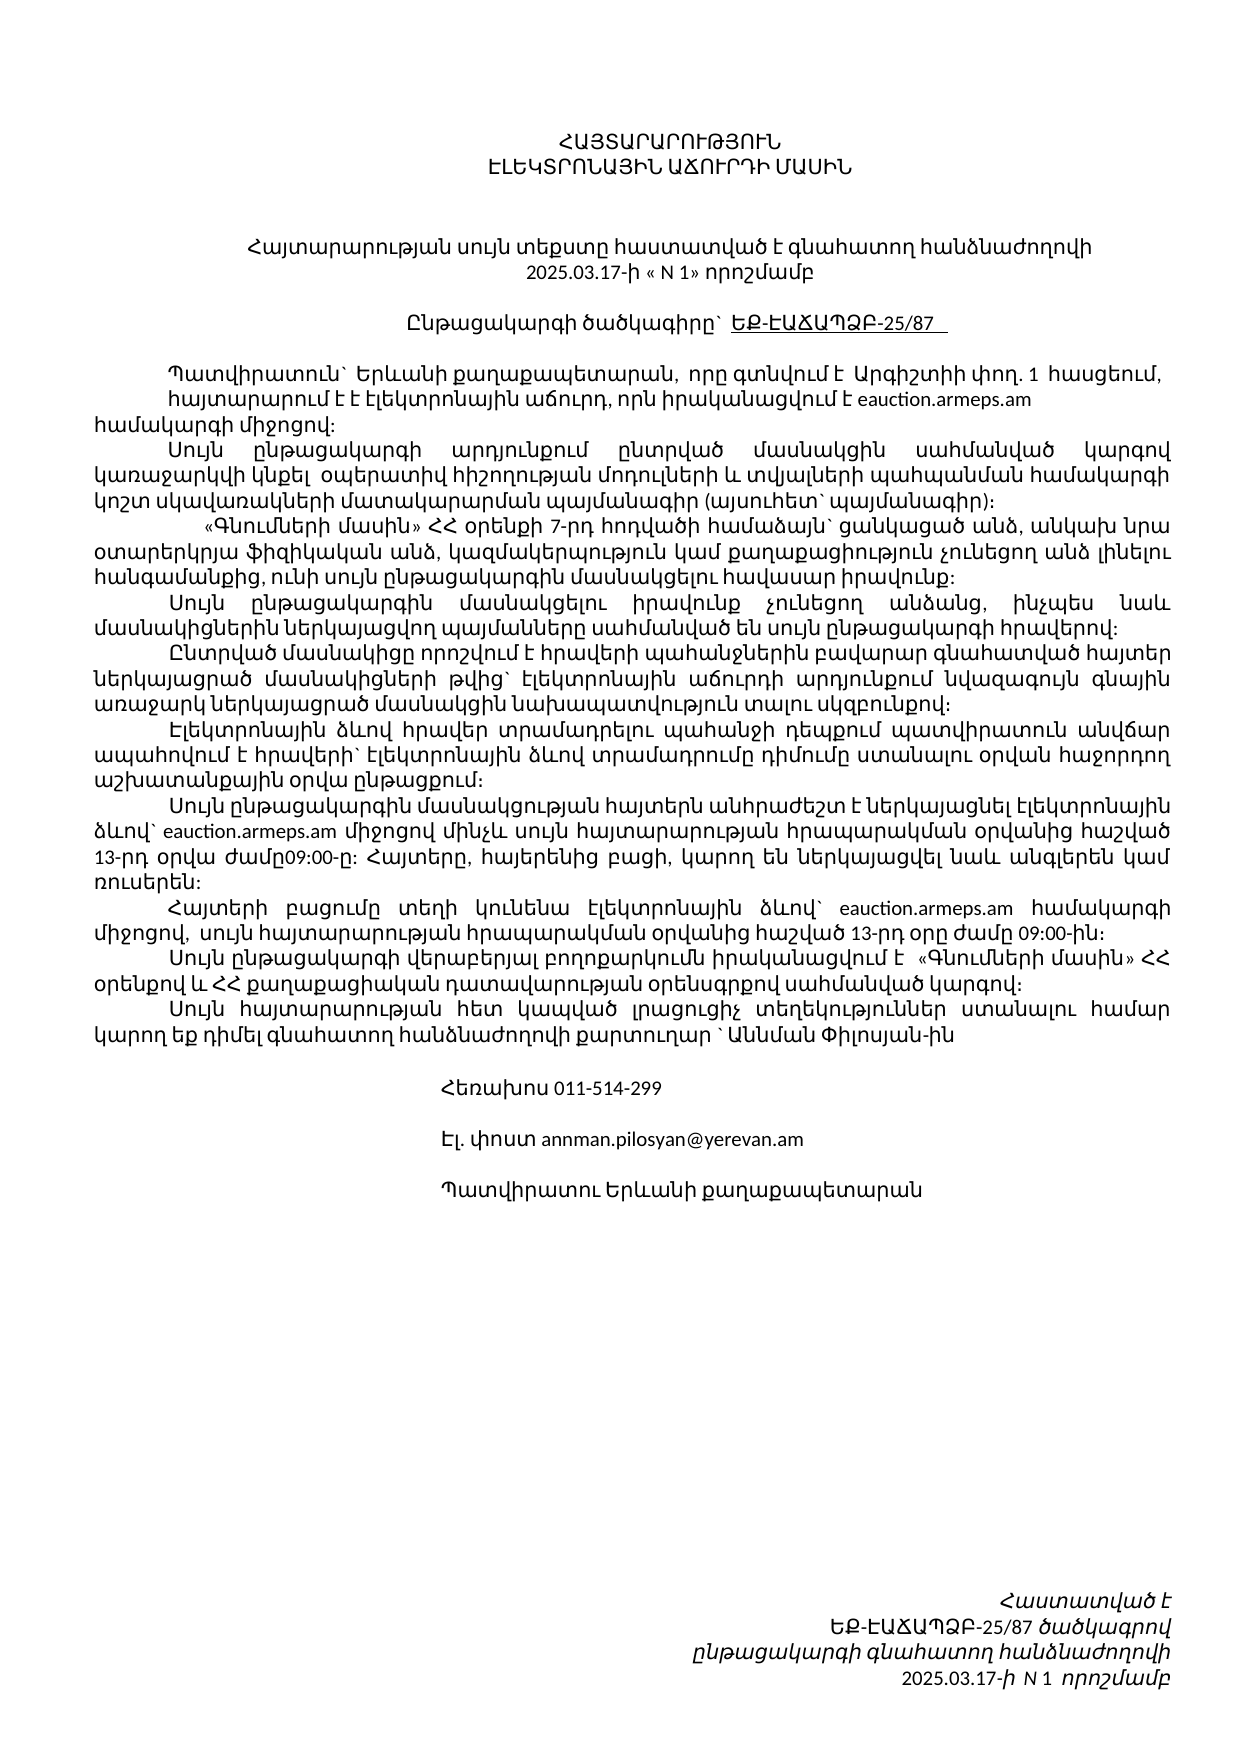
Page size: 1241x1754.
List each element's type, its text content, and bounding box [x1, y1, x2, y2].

text Հաստատված է [94, 1589, 1171, 1614]
text ՀԱՅՏԱՐԱՐՈՒԹՅՈՒՆ [94, 129, 1171, 154]
text ԵՔ-ԷԱՃԱՊՁԲ-25/87 ծածկագրով [94, 1614, 1171, 1639]
text Ընտրված մասնակիցը որոշվում է հրավերի պահանջներին բավարար գնահատված հայտեր ներկայացրած մասնակիցների թվից` էլեկտրոնային աճուրդի արդյունքում նվազագույն գնային առաջարկ ներկայացրած մասնակցին նախապատվություն տալու սկզբունքով։ [94, 641, 1171, 717]
text Ընթացակարգի ծածկագիրը` ԵՔ-ԷԱՃԱՊՁԲ-25/87 [94, 310, 1171, 336]
text հայտարարում է է էլեկտրոնային աճուրդ, որն իրականացվում է eauction.armeps.am համակարգի միջոցով: [94, 386, 1171, 437]
text Սույն ընթացակարգի արդյունքում ընտրված մասնակցին սահմանված կարգով կառաջարկվի կնքել օպերատիվ հիշողության մոդուլների և տվյալների պահպանման համակարգի կոշտ սկավառակների մատակարարման պայմանագիր (այսուհետ` պայմանագիր)։ [94, 437, 1171, 513]
text Սույն ընթացակարգին մասնակցության հայտերն անհրաժեշտ է ներկայացնել էլեկտրոնային ձևով` eauction.armeps.am միջոցով մինչև սույն հայտարարության հրապարակման օրվանից հաշված 13-րդ օրվա ժամը09:00-ը: Հայտերը, հայերենից բացի, կարող են ներկայացվել նաև անգլերեն կամ ռուսերեն: [94, 793, 1171, 895]
text Սույն ընթացակարգին մասնակցելու իրավունք չունեցող անձանց, ինչպես նաև մասնակիցներին ներկայացվող պայմանները սահմանված են սույն ընթացակարգի հրավերով: [94, 590, 1171, 641]
text 2025.03.17 -ի N 1 որոշմամբ [94, 1665, 1171, 1690]
text Հայտերի բացումը տեղի կունենա էլեկտրոնային ձևով` eauction.armeps.am համակարգի միջոցով, սույն հայտարարության հրապարակման օրվանից հաշված 13-րդ օրը ժամը 09:00-ին։ [94, 895, 1171, 946]
text Հայտարարության սույն տեքստը հաստատված է գնահատող հանձնաժողովի [94, 234, 1171, 259]
text «Գնումների մասին» ՀՀ օրենքի 7-րդ հոդվածի համաձայն` ցանկացած անձ, անկախ նրա օտարերկրյա ֆիզիկական անձ, կազմակերպություն կամ քաղաքացիություն չունեցող անձ լինելու հանգամանքից, ունի սույն ընթացակարգին մասնակցելու հավասար իրավունք: [94, 513, 1171, 590]
text Էլ. փոստ annman.pilosyan@yerevan.am [94, 1126, 1171, 1152]
text Սույն ընթացակարգի վերաբերյալ բողոքարկումն իրականացվում է «Գնումների մասին» ՀՀ օրենքով և ՀՀ քաղաքացիական դատավարության օրենսգրքով սահմանված կարգով։ [94, 946, 1171, 996]
text 2025.03.17 -ի « N 1» որոշմամբ [94, 259, 1171, 285]
text Պատվիրատու Երևանի քաղաքապետարան [94, 1177, 1171, 1203]
text ԷԼԵԿՏՐՈՆԱՅԻՆ ԱՃՈՒՐԴԻ ՄԱՍԻՆ [94, 154, 1171, 180]
text Պատվիրատուն` Երևանի քաղաքապետարան, որը գտնվում է Արգիշտիի փող. 1 հասցեում, [94, 361, 1171, 386]
text Սույն հայտարարության հետ կապված լրացուցիչ տեղեկություններ ստանալու համար կարող եք դիմել գնահատող հանձնաժողովի քարտուղար ` Աննման Փիլոսյան-ին [94, 996, 1171, 1047]
text Հեռախոս 011-514-299 [94, 1076, 1171, 1101]
text ընթացակարգի գնահատող հանձնաժողովի [94, 1639, 1171, 1665]
text Էլեկտրոնային ձևով հրավեր տրամադրելու պահանջի դեպքում պատվիրատուն անվճար ապահովում է հրավերի` էլեկտրոնային ձևով տրամադրումը դիմումը ստանալու օրվան հաջորդող աշխատանքային օրվա ընթացքում։ [94, 717, 1171, 793]
